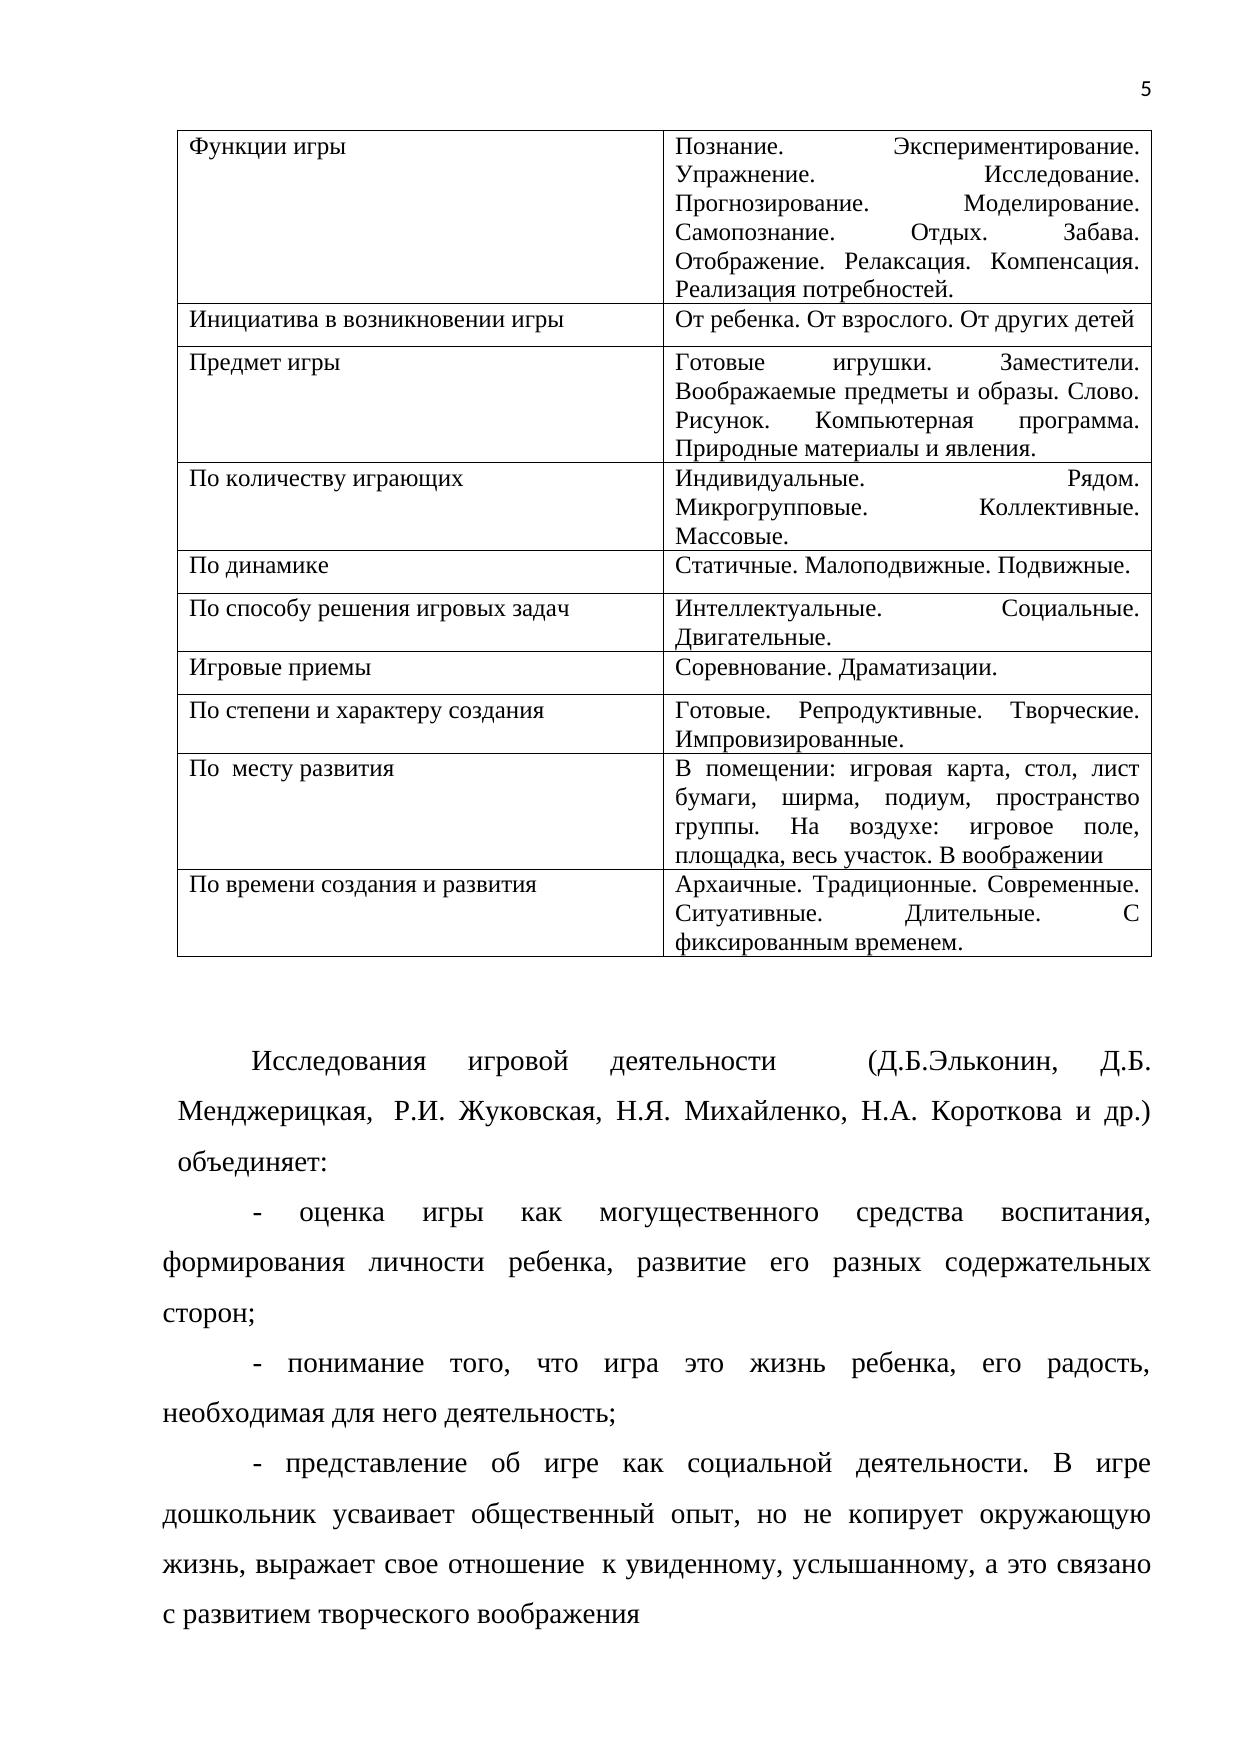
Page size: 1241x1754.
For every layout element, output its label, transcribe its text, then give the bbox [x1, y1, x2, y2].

table_cell Готовые игрушки. Заместители. Воображаемые предметы и образы. Слово. Рисунок. Компьютерная программа. Природные материалы и явления. [664, 347, 1151, 462]
text - представление об игре как социальной деятельности. В игре дошкольник усваивает общественный опыт, но не копирует окружающую жизнь, выражает свое отношение к увиденному, услышанному, а это связано с развитием творческого воображения [162, 1446, 1152, 1630]
text - оценка игры как могущественного средства воспитания, формирования личности ребенка, развитие его разных содержательных сторон; [162, 1194, 1152, 1328]
table_cell По степени и характеру создания [178, 695, 663, 752]
table_cell Игровые приемы [178, 652, 663, 694]
table_cell Статичные. Малоподвижные. Подвижные. [664, 551, 1151, 592]
table_cell Интеллектуальные. Социальные. Двигательные. [664, 594, 1151, 651]
table_cell Познание. Экспериментирование. Упражнение. Исследование. Прогнозирование. Моделирование. Самопознание. Отдых. Забава. Отображение. Релаксация. Компенсация. Реализация потребностей. [664, 131, 1151, 303]
table_cell От ребенка. От взрослого. От других детей [664, 304, 1151, 346]
text Исследования игровой деятельности (Д.Б.Эльконин, Д.Б. Менджерицкая, Р.И. Жуковская, Н.Я. Михайленко, Н.А. Короткова и др.) объединяет: [177, 1043, 1152, 1177]
table_cell По времени создания и развития [178, 870, 663, 956]
table_cell Готовые. Репродуктивные. Творческие. Импровизированные. [664, 695, 1151, 752]
table_cell Индивидуальные. Рядом. Микрогрупповые. Коллективные. Массовые. [664, 463, 1151, 549]
table_cell Предмет игры [178, 347, 663, 462]
table_cell По способу решения игровых задач [178, 594, 663, 651]
text - понимание того, что игра это жизнь ребенка, его радость, необходимая для него деятельность; [162, 1345, 1152, 1429]
table_cell В помещении: игровая карта, стол, лист бумаги, ширма, подиум, пространство группы. На воздухе: игровое поле, площадка, весь участок. В воображении [664, 754, 1151, 868]
table_cell По количеству играющих [178, 463, 663, 549]
table_cell По динамике [178, 551, 663, 592]
table_cell Функции игры [178, 131, 663, 303]
table_cell По месту развития [178, 754, 663, 868]
table_cell Соревнование. Драматизации. [664, 652, 1151, 694]
table_cell Инициатива в возникновении игры [178, 304, 663, 346]
table_cell Архаичные. Традиционные. Современные. Ситуативные. Длительные. С фиксированным временем. [664, 870, 1151, 956]
